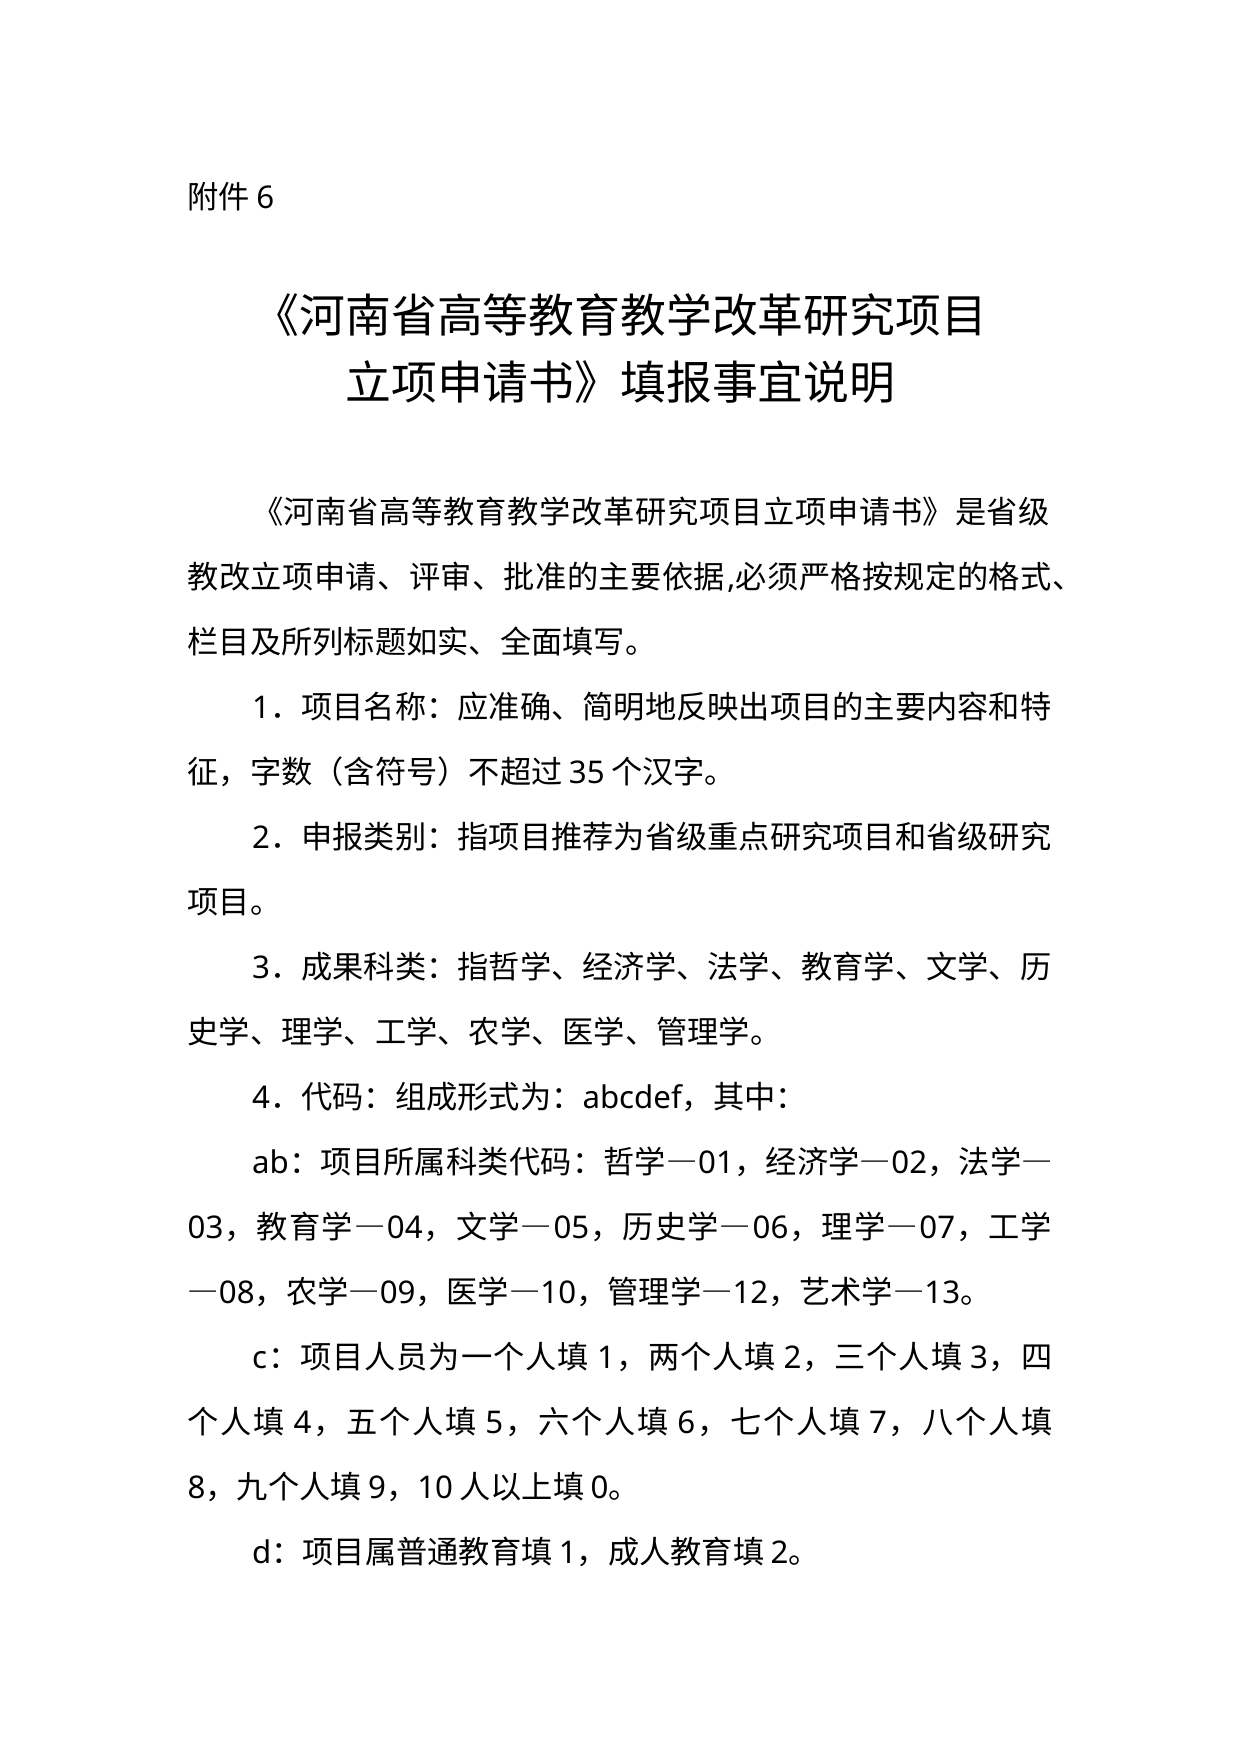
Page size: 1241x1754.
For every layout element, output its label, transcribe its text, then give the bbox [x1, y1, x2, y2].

text d：项目属普通教育填1，成人教育填2。 [187, 1517, 1053, 1582]
text 附件6 [187, 162, 1053, 227]
text 3．成果科类：指哲学、经济学、法学、教育学、文学、历史学、理学、工学、农学、医学、管理学。 [187, 932, 1053, 1062]
text 2．申报类别：指项目推荐为省级重点研究项目和省级研究项目。 [187, 802, 1053, 932]
text ab：项目所属科类代码：哲学—01，经济学—02，法学—03，教育学—04，文学—05，历史学—06，理学—07，工学—08，农学—09，医学—10，管理学—12，艺术学—13。 [187, 1127, 1053, 1322]
text 《河南省高等教育教学改革研究项目立项申请书》是省级教改立项申请、评审、批准的主要依据,必须严格按规定的格式、栏目及所列标题如实、全面填写。 [187, 477, 1053, 672]
text 立项申请书》填报事宜说明 [187, 346, 1053, 412]
text 4．代码：组成形式为：abcdef，其中： [187, 1062, 1053, 1127]
text 1．项目名称：应准确、简明地反映出项目的主要内容和特征，字数（含符号）不超过35个汉字。 [187, 672, 1053, 802]
text 《河南省高等教育教学改革研究项目 [187, 280, 1053, 346]
text c：项目人员为一个人填1，两个人填2，三个人填3，四个人填4，五个人填5，六个人填6，七个人填7，八个人填8，九个人填9，10人以上填0。 [187, 1322, 1053, 1517]
